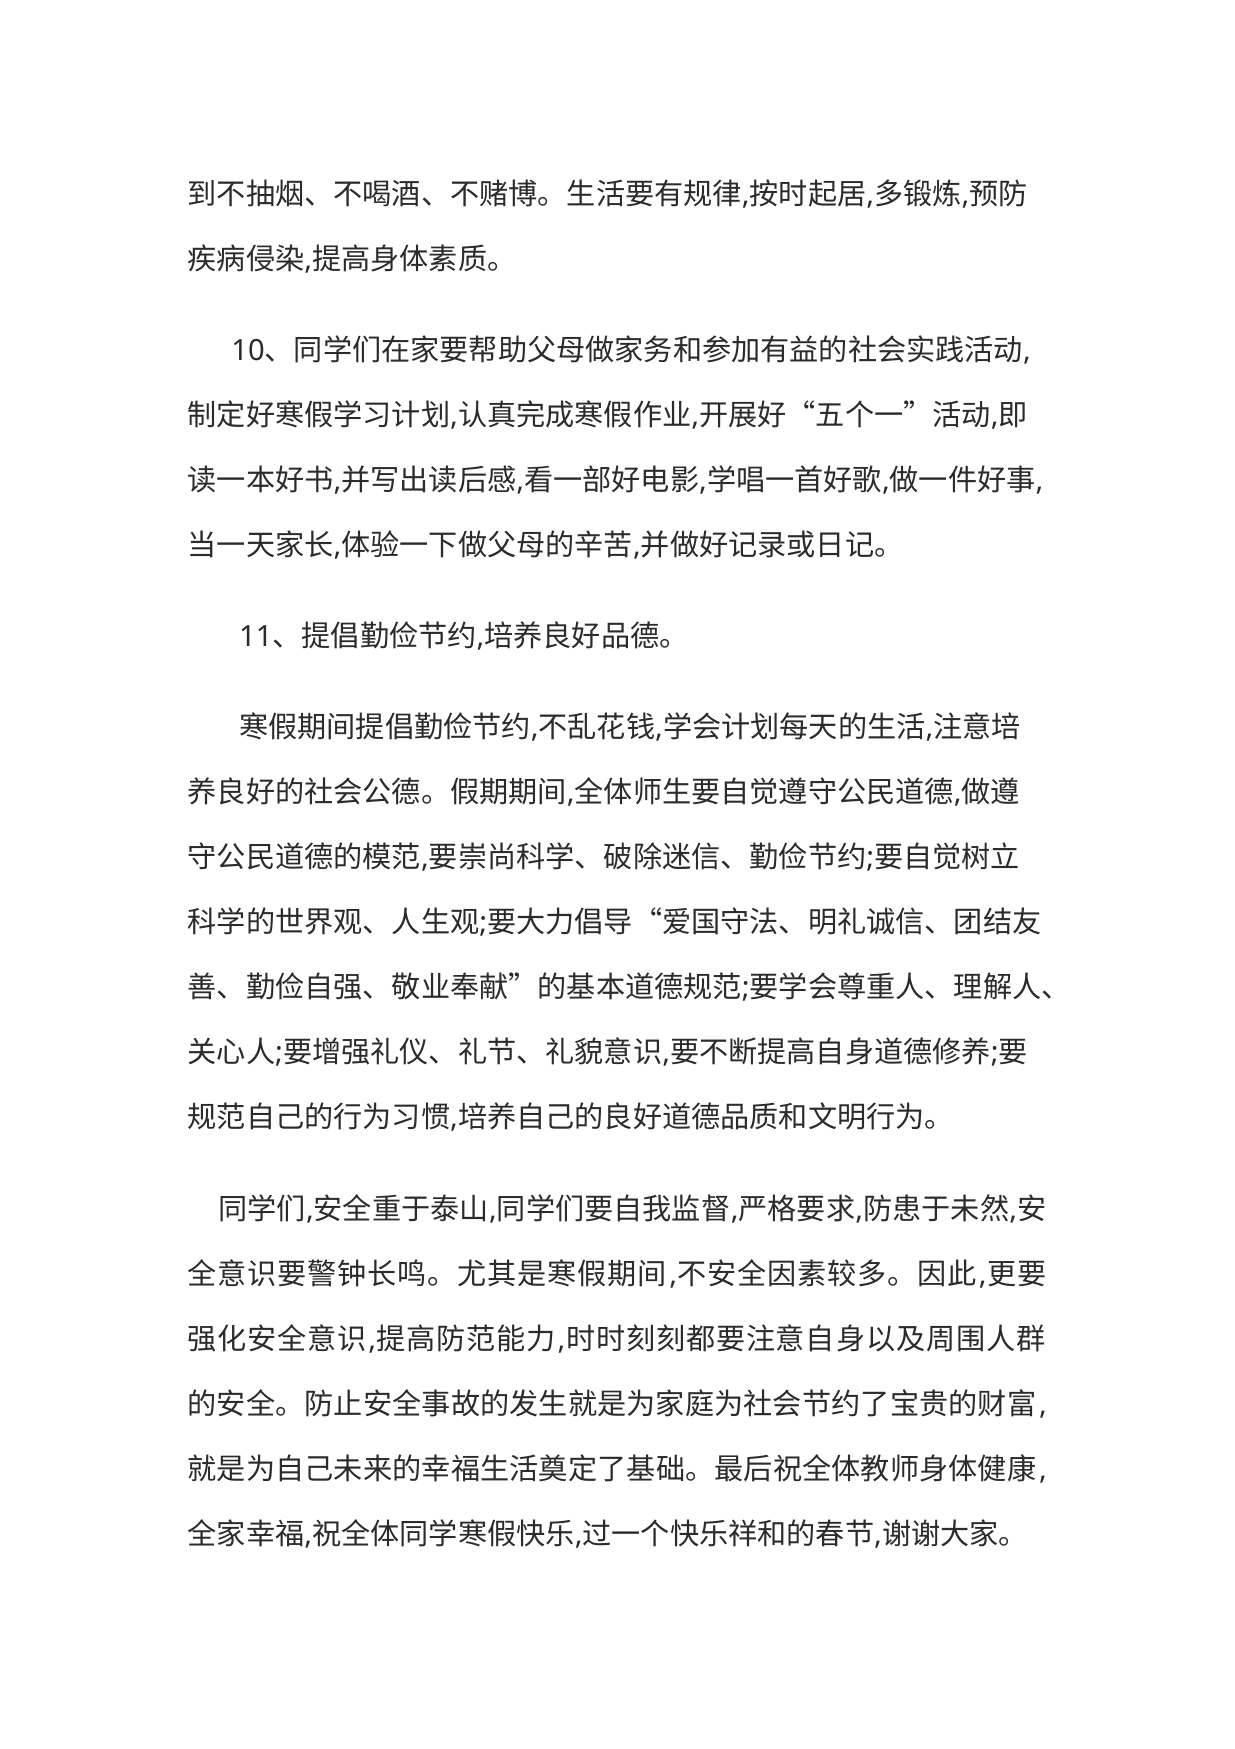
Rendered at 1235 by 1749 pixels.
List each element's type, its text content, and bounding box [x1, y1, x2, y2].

text 11、提倡勤俭节约,培养良好品德。 [187, 601, 1047, 666]
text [187, 159, 1047, 289]
text 10、同学们在家要帮助父母做家务和参加有益的社会实践活动,制定好寒假学习计划,认真完成寒假作业,开展好“五个一”活动,即读一本好书,并写出读后感,看一部好电影,学唱一首好歌,做一件好事,当一天家长,体验一下做父母的辛苦,并做好记录或日记。 [187, 315, 1047, 575]
text 寒假期间提倡勤俭节约,不乱花钱,学会计划每天的生活,注意培养良好的社会公德。假期期间,全体师生要自觉遵守公民道德,做遵守公民道德的模范,要崇尚科学、破除迷信、勤俭节约;要自觉树立科学的世界观、人生观;要大力倡导“爱国守法、明礼诚信、团结友善、勤俭自强、敬业奉献”的基本道德规范;要学会尊重人、理解人、关心人;要增强礼仪、礼节、礼貌意识,要不断提高自身道德修养;要规范自己的行为习惯,培养自己的良好道德品质和文明行为。 [187, 693, 1047, 1148]
text 同学们,安全重于泰山,同学们要自我监督,严格要求,防患于未然,安全意识要警钟长鸣。尤其是寒假期间,不安全因素较多。因此,更要强化安全意识,提高防范能力,时时刻刻都要注意自身以及周围人群的安全。防止安全事故的发生就是为家庭为社会节约了宝贵的财富,就是为自己未来的幸福生活奠定了基础。最后祝全体教师身体健康,全家幸福,祝全体同学寒假快乐,过一个快乐祥和的春节,谢谢大家。 [187, 1174, 1047, 1564]
